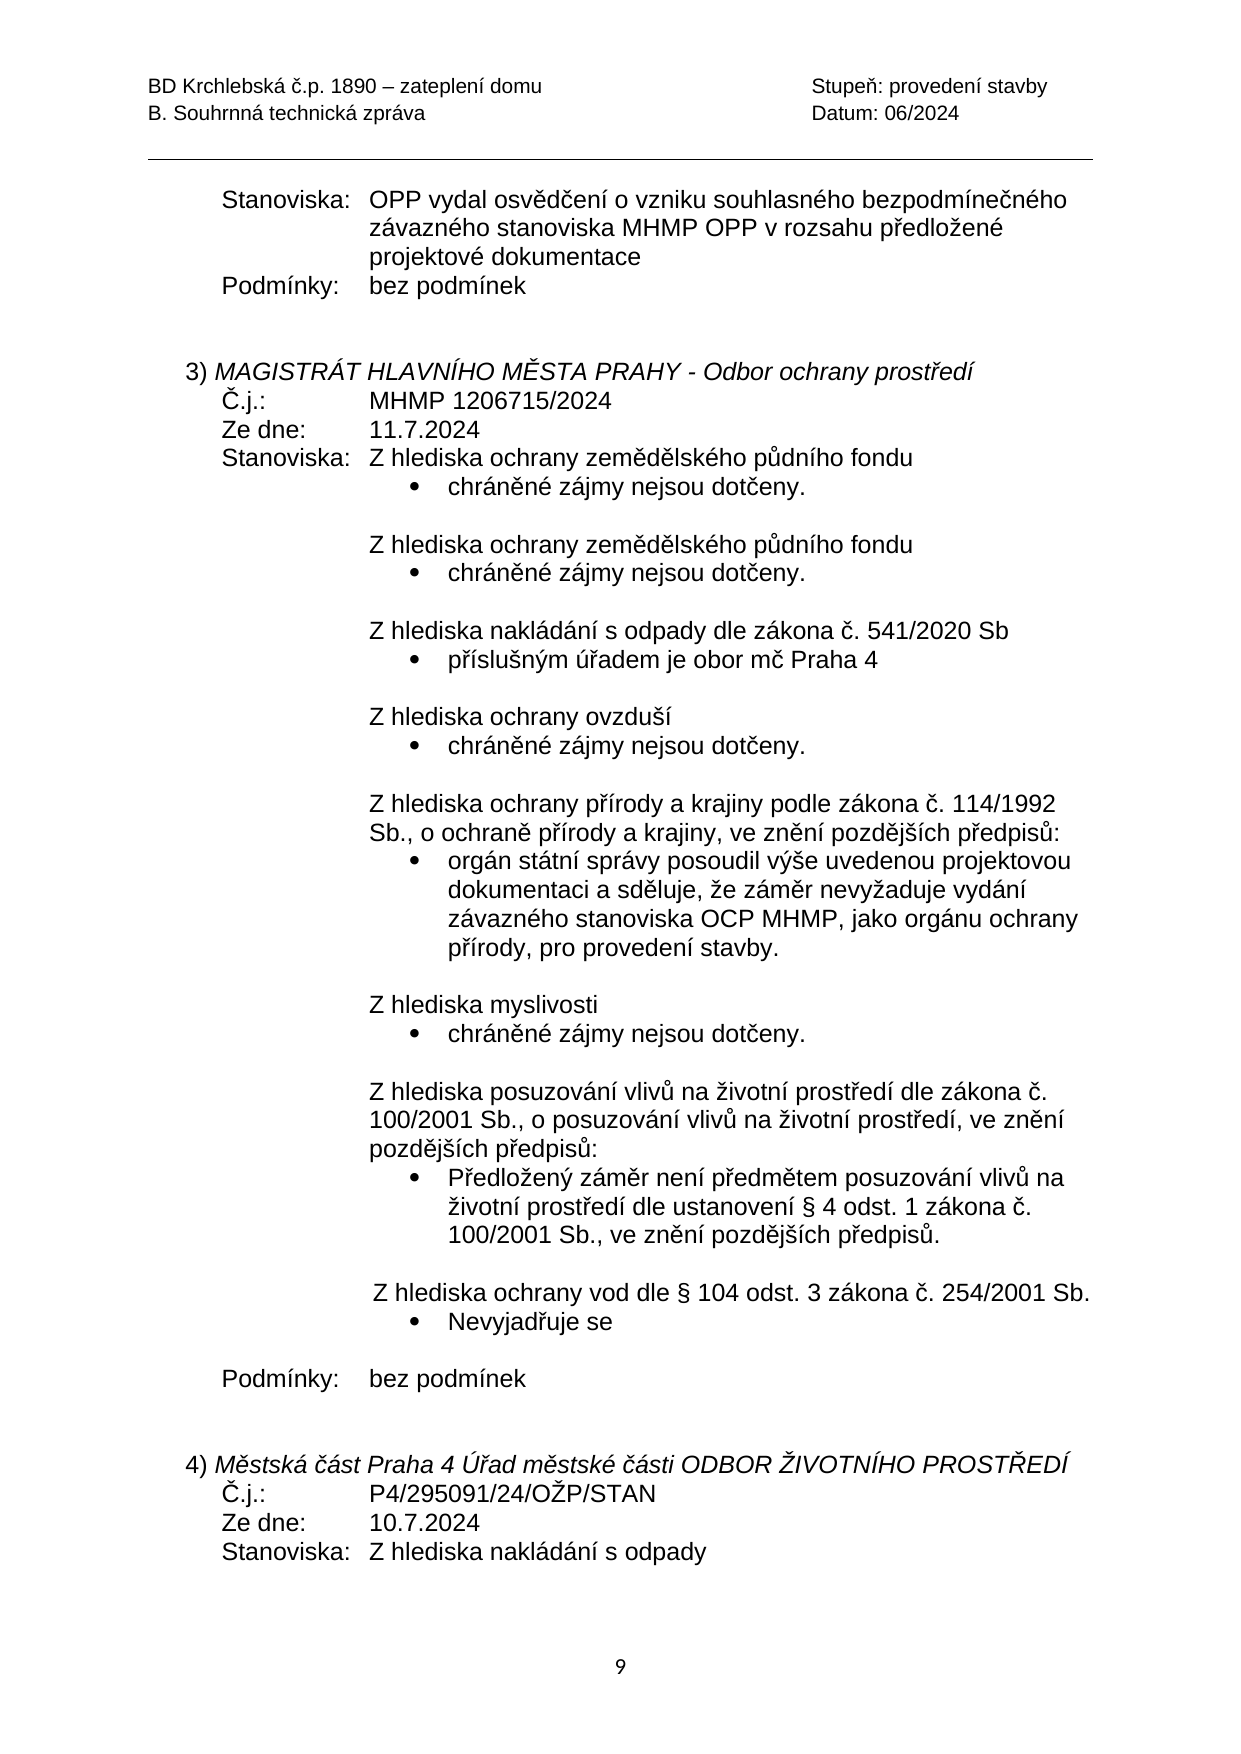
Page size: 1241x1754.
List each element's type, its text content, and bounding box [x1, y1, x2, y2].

list chráněné zájmy nejsou dotčeny. [410, 472, 1093, 501]
text Ze dne: 10.7.2024 [221, 1508, 1093, 1537]
text závazného stanoviska MHMP OPP v rozsahu předložené projektové dokumentace [369, 213, 1093, 271]
list příslušným úřadem je obor mč Praha 4 [410, 645, 1093, 674]
text Z hlediska posuzování vlivů na životní prostředí dle zákona č. 100/2001 Sb., o posuzování vlivů na životní prostředí, ve znění pozdějších předpisů: [369, 1076, 1093, 1163]
list Nevyjadřuje se [410, 1307, 1093, 1335]
text Stanoviska: OPP vydal osvědčení o vzniku souhlasného bezpodmínečného [221, 184, 1093, 213]
text Stanoviska: Z hlediska nakládání s odpady [221, 1537, 1093, 1565]
list chráněné zájmy nejsou dotčeny. [410, 731, 1093, 760]
text 4) Městská část Praha 4 Úřad městské části ODBOR ŽIVOTNÍHO PROSTŘEDÍ [185, 1450, 1093, 1479]
text Z hlediska ochrany přírody a krajiny podle zákona č. 114/1992 Sb., o ochraně přírody a krajiny, ve znění pozdějších předpisů: [369, 789, 1093, 846]
text Z hlediska ochrany ovzduší [295, 702, 1093, 731]
list chráněné zájmy nejsou dotčeny. [410, 1019, 1093, 1048]
text Z hlediska nakládání s odpady dle zákona č. 541/2020 Sb [295, 616, 1093, 645]
list chráněné zájmy nejsou dotčeny. [410, 558, 1093, 587]
text Podmínky: bez podmínek [148, 271, 1093, 299]
text Ze dne: 11.7.2024 [221, 414, 1093, 443]
text Stanoviska: Z hlediska ochrany zemědělského půdního fondu [221, 443, 1093, 472]
text Podmínky: bez podmínek [221, 1364, 1093, 1393]
text 3) MAGISTRÁT HLAVNÍHO MĚSTA PRAHY - Odbor ochrany prostředí [185, 357, 1093, 386]
text Č.j.: MHMP 1206715/2024 [185, 386, 1093, 414]
text Z hlediska ochrany zemědělského půdního fondu [295, 530, 1093, 558]
text závazného stanoviska OCP MHMP, jako orgánu ochrany přírody, pro provedení stavby. [448, 904, 1093, 961]
text Č.j.: P4/295091/24/OŽP/STAN [185, 1479, 1093, 1508]
list Předložený záměr není předmětem posuzování vlivů na životní prostředí dle ustanovení § 4 odst. 1 zákona č. 100/2001 Sb., ve znění pozdějších předpisů. [410, 1163, 1093, 1249]
list orgán státní správy posoudil výše uvedenou projektovou dokumentaci a sděluje, že záměr nevyžaduje vydání [410, 846, 1093, 904]
text Z hlediska ochrany vod dle § 104 odst. 3 zákona č. 254/2001 Sb. [373, 1278, 1093, 1307]
text Z hlediska myslivosti [295, 990, 1093, 1019]
